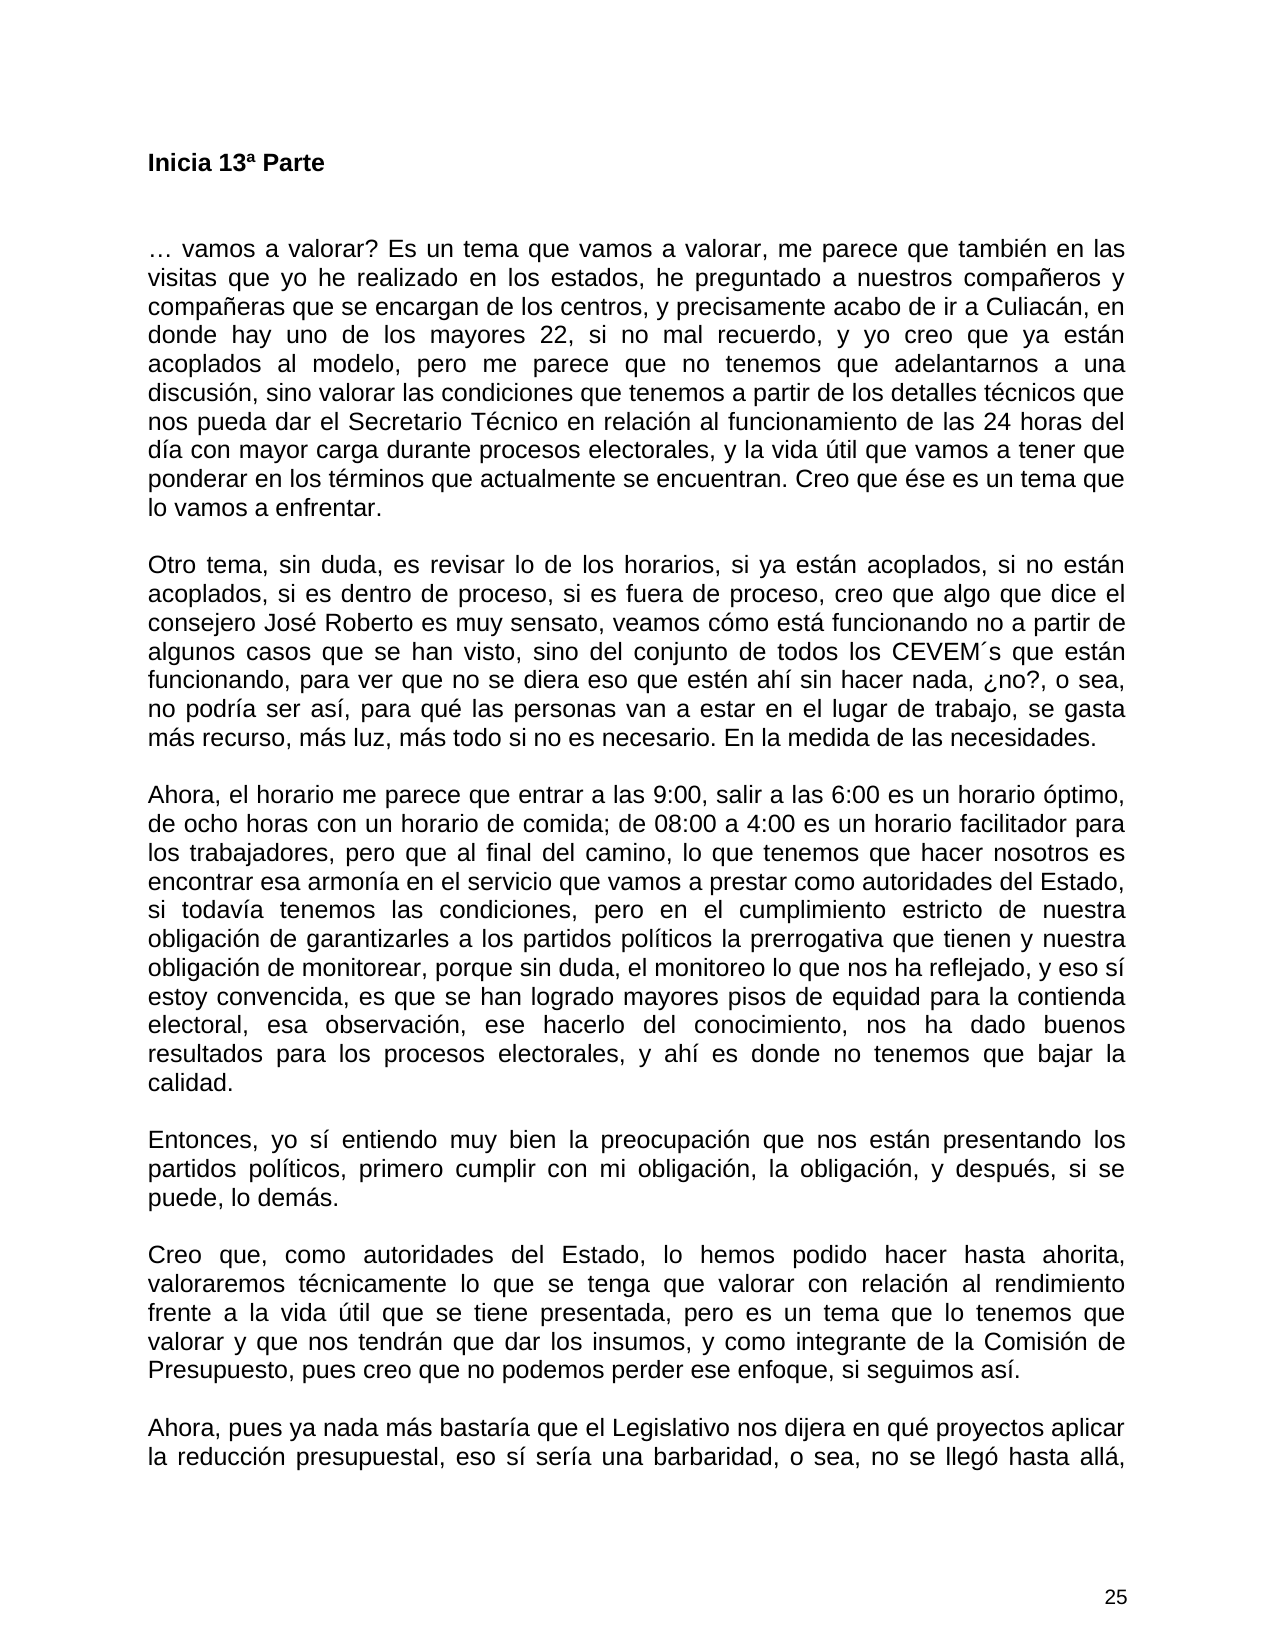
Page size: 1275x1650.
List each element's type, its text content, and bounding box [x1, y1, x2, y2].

text Entonces, yo sí entiendo muy bien la preocupación que nos están presentando los partidos políticos, primero cumplir con mi obligación, la obligación, y después, si se puede, lo demás. [148, 1125, 1127, 1211]
text … vamos a valorar? Es un tema que vamos a valorar, me parece que también en las visitas que yo he realizado en los estados, he preguntado a nuestros compañeros y compañeras que se encargan de los centros, y precisamente acabo de ir a Culiacán, en donde hay uno de los mayores 22, si no mal recuerdo, y yo creo que ya están acoplados al modelo, pero me parece que no tenemos que adelantarnos a una discusión, sino valorar las condiciones que tenemos a partir de los detalles técnicos que nos pueda dar el Secretario Técnico en relación al funcionamiento de las 24 horas del día con mayor carga durante procesos electorales, y la vida útil que vamos a tener que ponderar en los términos que actualmente se encuentran. Creo que ése es un tema que lo vamos a enfrentar. [148, 234, 1127, 521]
text Inicia 13ª Parte [148, 148, 1127, 176]
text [148, 1413, 1127, 1470]
text Ahora, el horario me parece que entrar a las 9:00, salir a las 6:00 es un horario óptimo, de ocho horas con un horario de comida; de 08:00 a 4:00 es un horario facilitador para los trabajadores, pero que al final del camino, lo que tenemos que hacer nosotros es encontrar esa armonía en el servicio que vamos a prestar como autoridades del Estado, si todavía tenemos las condiciones, pero en el cumplimiento estricto de nuestra obligación de garantizarles a los partidos políticos la prerrogativa que tienen y nuestra obligación de monitorear, porque sin duda, el monitoreo lo que nos ha reflejado, y eso sí estoy convencida, es que se han logrado mayores pisos de equidad para la contienda electoral, esa observación, ese hacerlo del conocimiento, nos ha dado buenos resultados para los procesos electorales, y ahí es donde no tenemos que bajar la calidad. [148, 780, 1127, 1096]
text Otro tema, sin duda, es revisar lo de los horarios, si ya están acoplados, si no están acoplados, si es dentro de proceso, si es fuera de proceso, creo que algo que dice el consejero José Roberto es muy sensato, veamos cómo está funcionando no a partir de algunos casos que se han visto, sino del conjunto de todos los CEVEM´s que están funcionando, para ver que no se diera eso que estén ahí sin hacer nada, ¿no?, o sea, no podría ser así, para qué las personas van a estar en el lugar de trabajo, se gasta más recurso, más luz, más todo si no es necesario. En la medida de las necesidades. [148, 550, 1127, 751]
text Creo que, como autoridades del Estado, lo hemos podido hacer hasta ahorita, valoraremos técnicamente lo que se tenga que valorar con relación al rendimiento frente a la vida útil que se tiene presentada, pero es un tema que lo tenemos que valorar y que nos tendrán que dar los insumos, y como integrante de la Comisión de Presupuesto, pues creo que no podemos perder ese enfoque, si seguimos así. [148, 1240, 1127, 1384]
